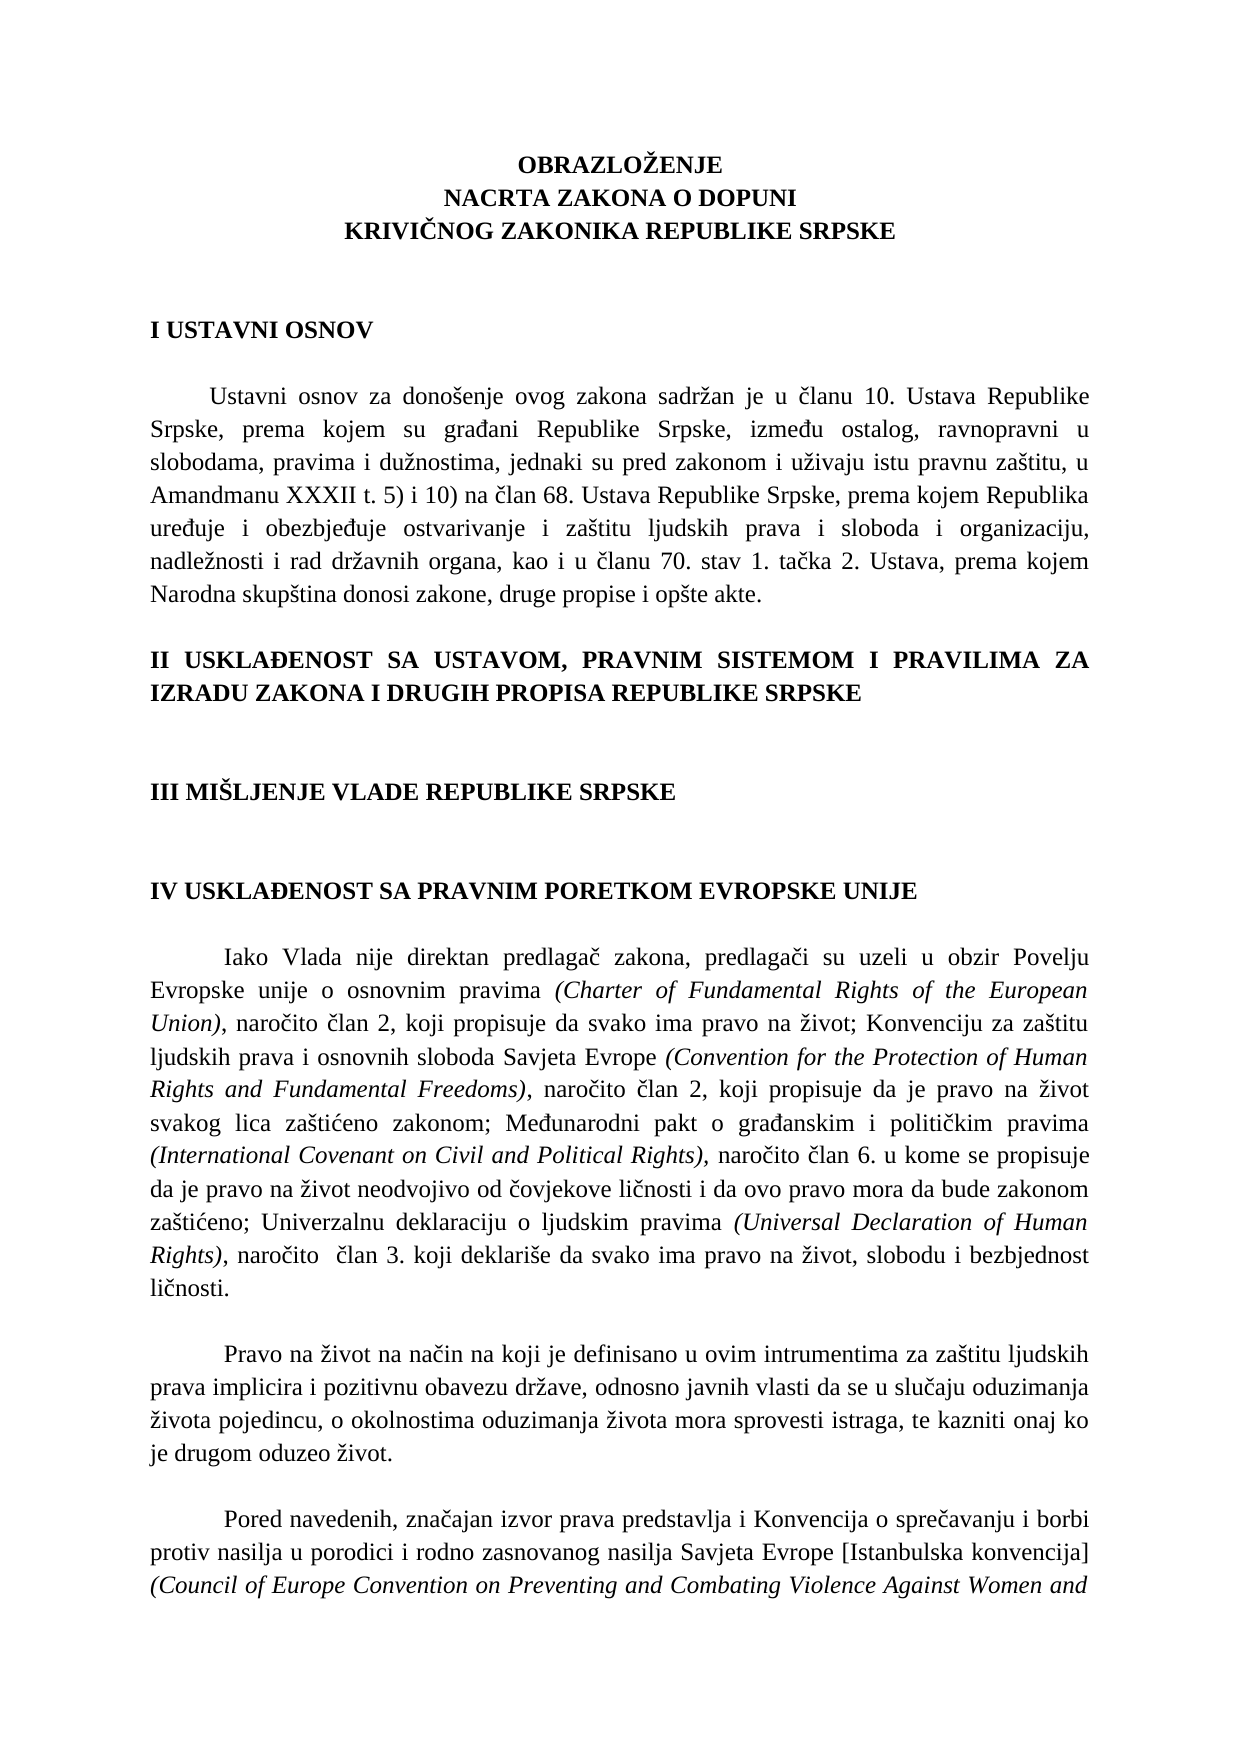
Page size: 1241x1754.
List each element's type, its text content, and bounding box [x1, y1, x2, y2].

text Pravo na život na način na koji je definisano u ovim intrumentima za zaštitu ljudskih prava implicira i pozitivnu obavezu države, odnosno javnih vlasti da se u slučaju oduzimanja života pojedincu, o okolnostima oduzimanja života mora sprovesti istraga, te kazniti onaj ko je drugom oduzeo život. [150, 1339, 1090, 1467]
text I USTAVNI OSNOV [150, 315, 1090, 344]
text Ustavni osnov za donošenje ovog zakona sadržan je u članu 10. Ustava Republike Srpske, prema kojem su građani Republike Srpske, između ostalog, ravnopravni u slobodama, pravima i dužnostima, jednaki su pred zakonom i uživaju istu pravnu zaštitu, u Amandmanu XXXII t. 5) i 10) na član 68. Ustava Republike Srpske, prema kojem Republika uređuje i obezbjeđuje ostvarivanje i zaštitu ljudskih prava i sloboda i organizaciju, nadležnosti i rad državnih organa, kao i u članu 70. stav 1. tačka 2. Ustava, prema kojem Narodna skupština donosi zakone, druge propise i opšte akte. [150, 381, 1090, 608]
text NACRTA ZAKONA O DOPUNI [150, 183, 1090, 212]
text Iako Vlada nije direktan predlagač zakona, predlagači su uzeli u obzir Povelju Evropske unije o osnovnim pravima (Charter of Fundamental Rights of the European Union), naročito član 2, koji propisuje da svako ima pravo na život; Konvenciju za zaštitu ljudskih prava i osnovnih sloboda Savjeta Evrope (Convention for the Protection of Human Rights and Fundamental Freedoms), naročito član 2, koji propisuje da je pravo na život svakog lica zaštićeno zakonom; Međunarodni pakt o građanskim i političkim pravima (International Covenant on Civil and Political Rights), naročito član 6. u kome se propisuje da je pravo na život neodvojivo od čovjekove ličnosti i da ovo pravo mora da bude zakonom zaštićeno; Univerzalnu deklaraciju o ljudskim pravima (Universal Declaration of Human Rights), naročito član 3. koji deklariše da svako ima pravo na život, slobodu i bezbjednost ličnosti. [150, 942, 1090, 1301]
text IV USKLAĐENOST SA PRAVNIM PORETKOM EVROPSKE UNIJE [150, 876, 1090, 905]
text II USKLAĐENOST SA USTAVOM, PRAVNIM SISTEMOM I PRAVILIMA ZA IZRADU ZAKONA I DRUGIH PROPISA REPUBLIKE SRPSKE [150, 645, 1090, 707]
text OBRAZLOŽENJE [150, 150, 1090, 179]
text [150, 1504, 1090, 1599]
text III MIŠLJENJE VLADE REPUBLIKE SRPSKE [150, 777, 1090, 806]
text KRIVIČNOG ZAKONIKA REPUBLIKE SRPSKE [150, 216, 1090, 245]
